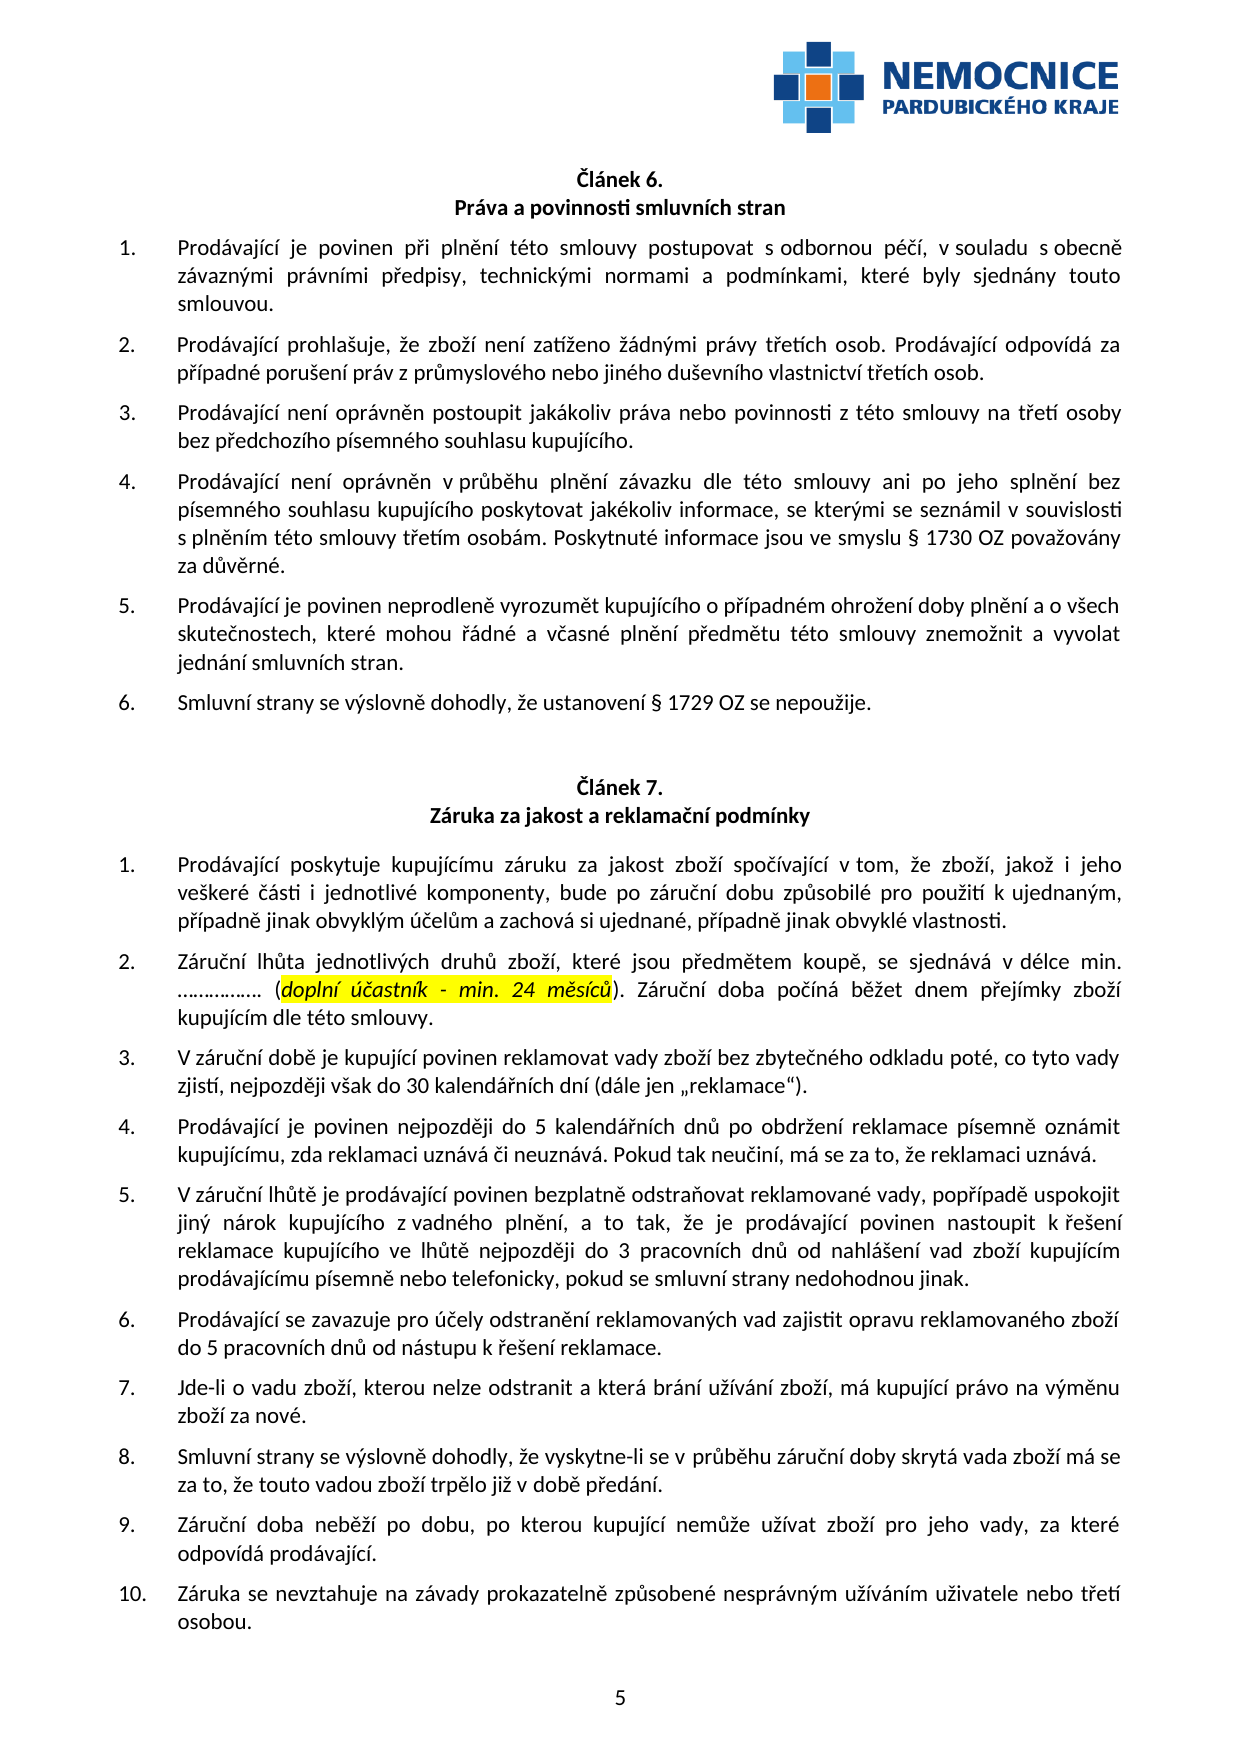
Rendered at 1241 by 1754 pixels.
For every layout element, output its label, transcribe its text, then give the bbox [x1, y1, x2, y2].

text 1. Prodávající je povinen při plnění této smlouvy postupovat s odbornou péčí, v souladu s obecně závaznými právními předpisy, technickými normami a podmínkami, které byly sjednány touto smlouvou. [119, 233, 1122, 317]
text Práva a povinnosti smluvních stran [118, 193, 1122, 221]
text 6. Prodávající se zavazuje pro účely odstranění reklamovaných vad zajistit opravu reklamovaného zboží do 5 pracovních dnů od nástupu k řešení reklamace. [118, 1305, 1122, 1361]
text 10. Záruka se nevztahuje na závady prokazatelně způsobené nesprávným užíváním uživatele nebo třetí osobou. [118, 1579, 1122, 1635]
text 5. Prodávající je povinen neprodleně vyrozumět kupujícího o případném ohrožení doby plnění a o všech skutečnostech, které mohou řádné a včasné plnění předmětu této smlouvy znemožnit a vyvolat jednání smluvních stran. [118, 592, 1122, 676]
text 3. Prodávající není oprávněn postoupit jakákoliv práva nebo povinnosti z této smlouvy na třetí osoby bez předchozího písemného souhlasu kupujícího. [119, 398, 1122, 454]
text 7. Jde-li o vadu zboží, kterou nelze odstranit a která brání užívání zboží, má kupující právo na výměnu zboží za nové. [118, 1373, 1122, 1429]
text 4. Prodávající není oprávněn v průběhu plnění závazku dle této smlouvy ani po jeho splnění bez písemného souhlasu kupujícího poskytovat jakékoliv informace, se kterými se seznámil v souvislosti s plněním této smlouvy třetím osobám. Poskytnuté informace jsou ve smyslu § 1730 OZ považovány za důvěrné. [119, 467, 1122, 579]
text 4. Prodávající je povinen nejpozději do 5 kalendářních dnů po obdržení reklamace písemně oznámit kupujícímu, zda reklamaci uznává či neuznává. Pokud tak neučiní, má se za to, že reklamaci uznává. [118, 1112, 1122, 1168]
text 3. V záruční době je kupující povinen reklamovat vady zboží bez zbytečného odkladu poté, co tyto vady zjistí, nejpozději však do 30 kalendářních dní (dále jen „reklamace“). [118, 1043, 1122, 1099]
text 9. Záruční doba neběží po dobu, po kterou kupující nemůže užívat zboží pro jeho vady, za které odpovídá prodávající. [118, 1511, 1122, 1567]
text Článek 6. [118, 165, 1122, 193]
text Záruka za jakost a reklamační podmínky [118, 801, 1122, 829]
text 2. Prodávající prohlašuje, že zboží není zatíženo žádnými právy třetích osob. Prodávající odpovídá za případné porušení práv z průmyslového nebo jiného duševního vlastnictví třetích osob. [118, 330, 1122, 386]
text 1. Prodávající poskytuje kupujícímu záruku za jakost zboží spočívající v tom, že zboží, jakož i jeho veškeré části i jednotlivé komponenty, bude po záruční dobu způsobilé pro použití k ujednaným, případně jinak obvyklým účelům a zachová si ujednané, případně jinak obvyklé vlastnosti. [118, 850, 1122, 934]
text 6. Smluvní strany se výslovně dohodly, že ustanovení § 1729 OZ se nepoužije. [118, 688, 1122, 716]
text Článek 7. [118, 773, 1122, 801]
text 8. Smluvní strany se výslovně dohodly, že vyskytne-li se v průběhu záruční doby skrytá vada zboží má se za to, že touto vadou zboží trpělo již v době předání. [118, 1442, 1122, 1498]
picture [772, 40, 1119, 134]
text 2. Záruční lhůta jednotlivých druhů zboží, které jsou předmětem koupě, se sjednává v délce min. ……………. (doplní účastník - min. 24 měsíců). Záruční doba počíná běžet dnem přejímky zboží kupujícím dle této smlouvy. [118, 947, 1122, 1031]
text 5. V záruční lhůtě je prodávající povinen bezplatně odstraňovat reklamované vady, popřípadě uspokojit jiný nárok kupujícího z vadného plnění, a to tak, že je prodávající povinen nastoupit k řešení reklamace kupujícího ve lhůtě nejpozději do 3 pracovních dnů od nahlášení vad zboží kupujícím prodávajícímu písemně nebo telefonicky, pokud se smluvní strany nedohodnou jinak. [118, 1180, 1122, 1292]
